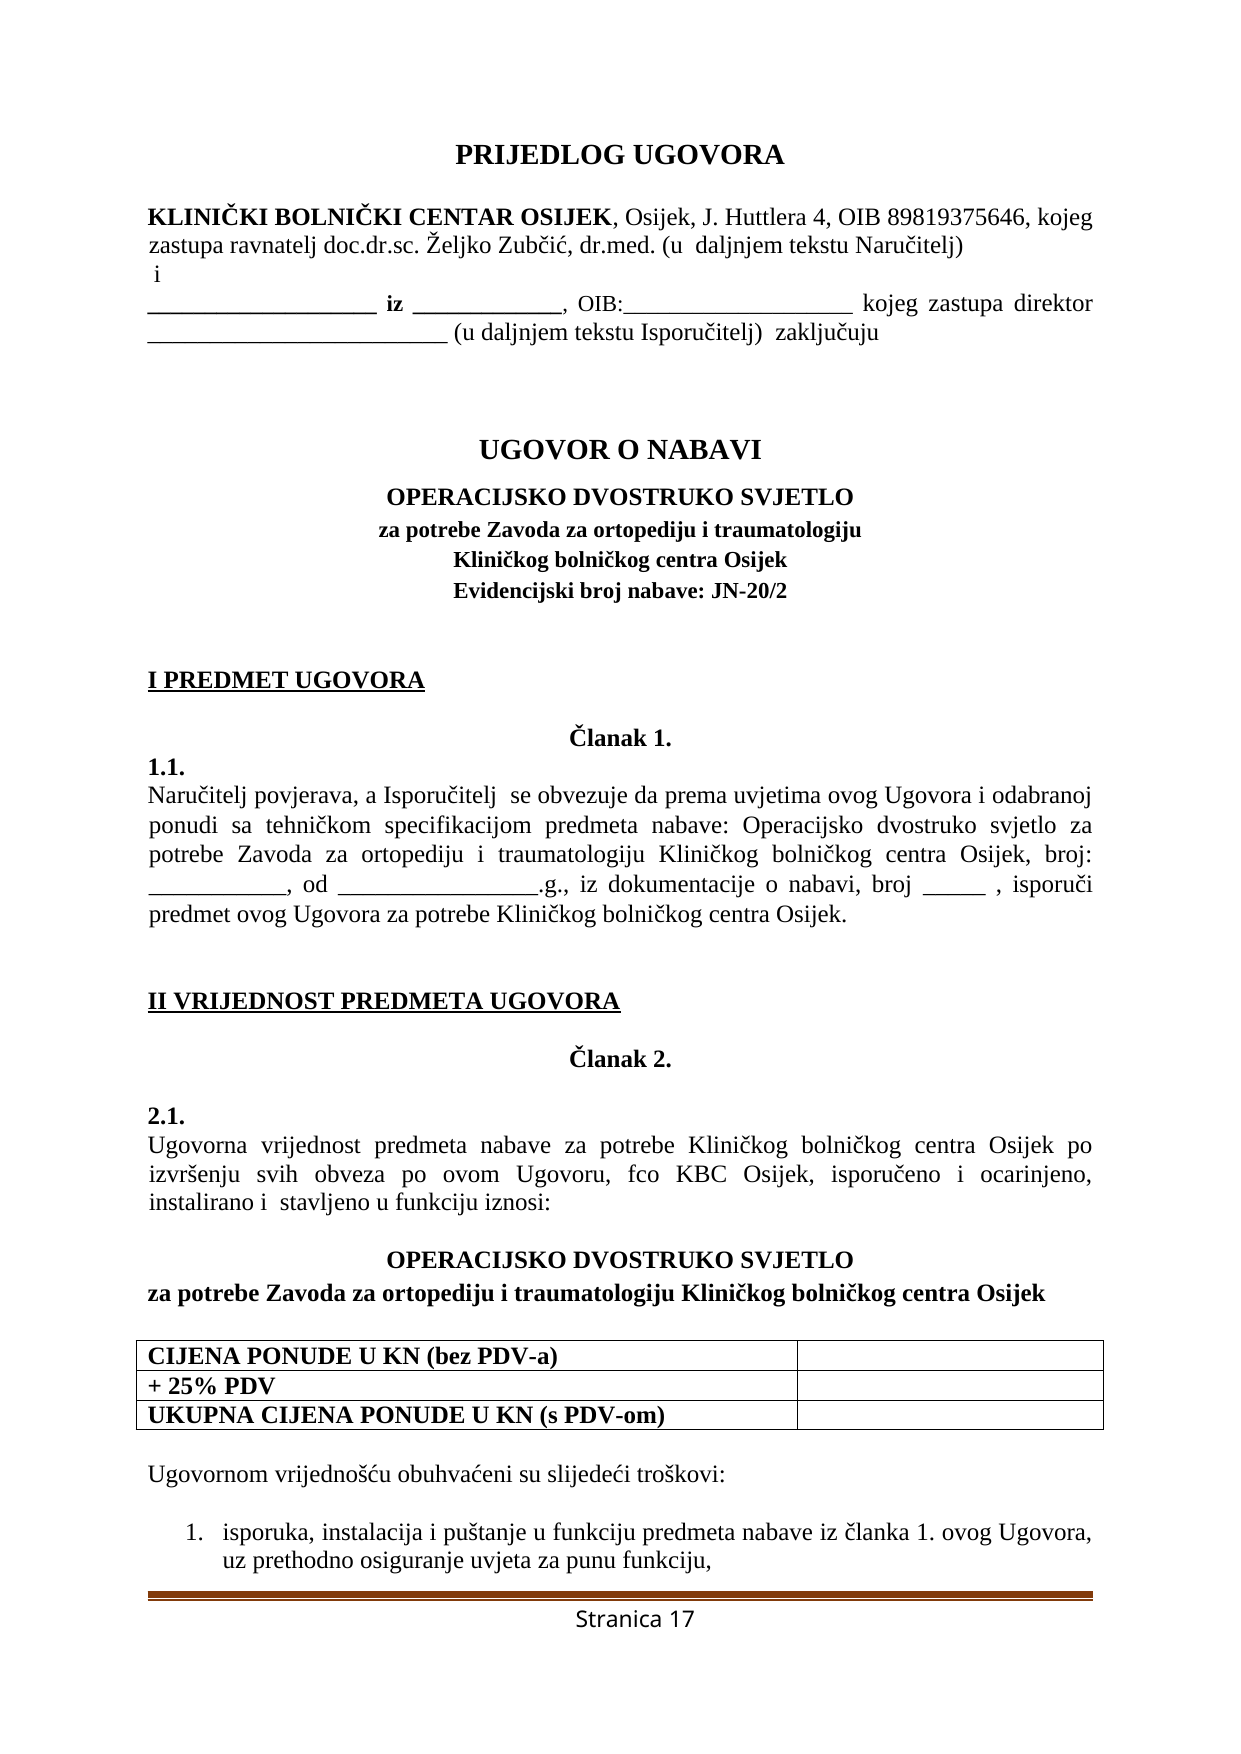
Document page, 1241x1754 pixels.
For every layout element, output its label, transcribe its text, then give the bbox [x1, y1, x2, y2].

text Ugovorna vrijednost predmeta nabave za potrebe Kliničkog bolničkog centra Osijek po izvršenju svih obveza po ovom Ugovoru, fco KBC Osijek, isporučeno i ocarinjeno, instalirano i stavljeno u funkciju iznosi: [147, 1130, 1093, 1216]
subtitle PRIJEDLOG UGOVORA [147, 137, 1092, 170]
text Članak 2. [147, 1044, 1093, 1072]
text za potrebe Zavoda za ortopediju i traumatologiju Kliničkog bolničkog centra Osijek [147, 1278, 1093, 1307]
text KLINIČKI BOLNIČKI CENTAR OSIJEK, Osijek, J. Huttlera 4, OIB 89819375646, kojeg zastupa ravnatelj doc.dr.sc. Željko Zubčić, dr.med. (u daljnjem tekstu Naručitelj) [147, 202, 1093, 259]
text 2.1. [147, 1101, 1093, 1130]
text Evidencijski broj nabave: JN-20/2 [147, 577, 1093, 603]
text Kliničkog bolničkog centra Osijek [147, 546, 1093, 573]
text OPERACIJSKO DVOSTRUKO SVJETLO [147, 1245, 1093, 1274]
text II VRIJEDNOST PREDMETA UGOVORA [147, 986, 1093, 1015]
table_cell [798, 1371, 1103, 1399]
table_header [798, 1341, 1103, 1370]
table_cell [798, 1401, 1103, 1429]
text ____________________ iz _____________, OIB:____________________ kojeg zastupa direktor ________________________ (u daljnjem tekstu Isporučitelj) zaključuju [147, 288, 1093, 346]
text Naručitelj povjerava, a Isporučitelj se obvezuje da prema uvjetima ovog Ugovora i odabranoj ponudi sa tehničkom specifikacijom predmeta nabave: Operacijsko dvostruko svjetlo za potrebe Zavoda za ortopediju i traumatologiju Kliničkog bolničkog centra Osijek, broj: ___________, od ________________.g., iz dokumentacije o nabavi, broj _____ , isporuči predmet ovog Ugovora za potrebe Kliničkog bolničkog centra Osijek. [147, 780, 1093, 927]
text Članak 1. [147, 723, 1093, 752]
text 1.1. [147, 752, 1093, 780]
text Ugovornom vrijednošću obuhvaćeni su slijedeći troškovi: [147, 1459, 1093, 1488]
text i [147, 259, 1093, 288]
list isporuka, instalacija i puštanje u funkciju predmeta nabave iz članka 1. ovog Ugovora, uz prethodno osiguranje uvjeta za punu funkciju, [185, 1517, 1093, 1574]
text za potrebe Zavoda za ortopediju i traumatologiju [147, 516, 1093, 542]
table_header CIJENA PONUDE U KN (bez PDV-a) [137, 1341, 797, 1370]
text UGOVOR O NABAVI [147, 432, 1093, 465]
text OPERACIJSKO DVOSTRUKO SVJETLO [147, 482, 1093, 511]
table_cell UKUPNA CIJENA PONUDE U KN (s PDV-om) [137, 1401, 797, 1429]
text I PREDMET UGOVORA [147, 665, 1093, 694]
table_cell + 25% PDV [137, 1371, 797, 1399]
